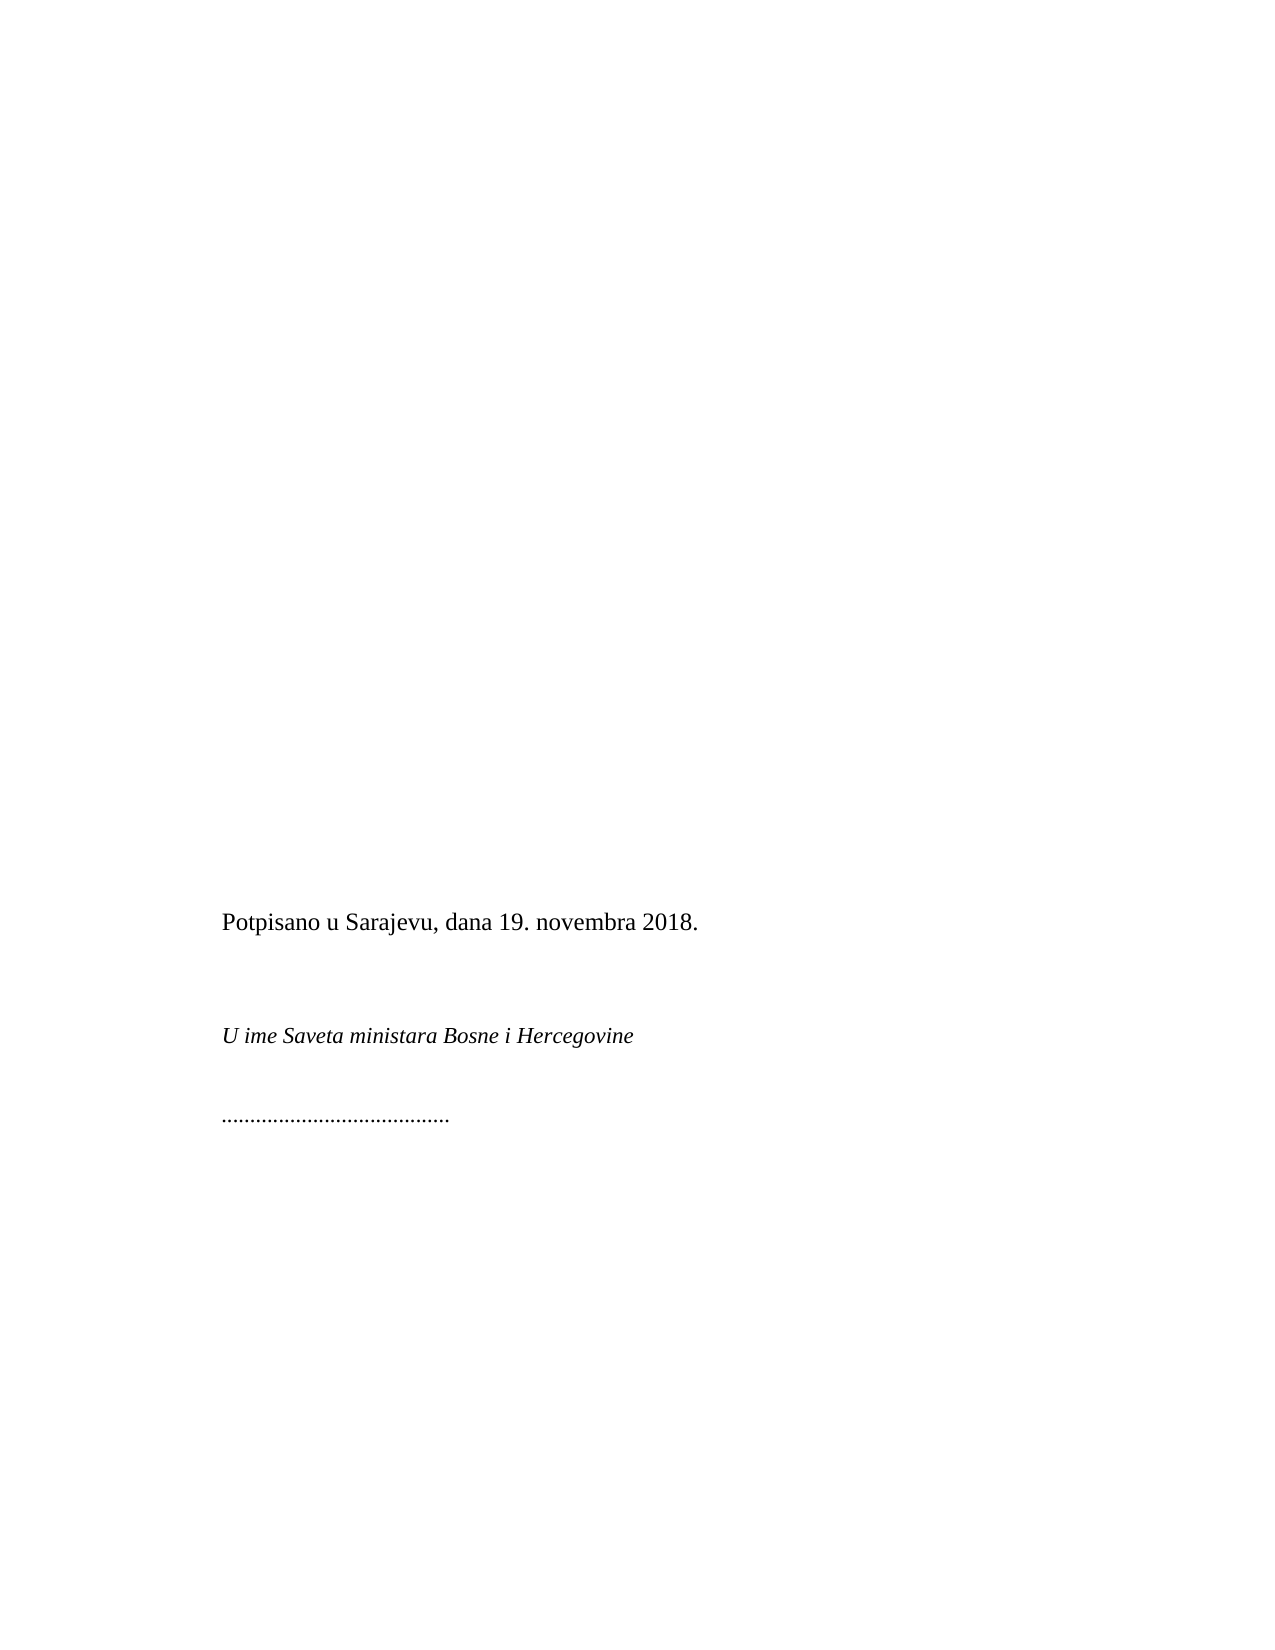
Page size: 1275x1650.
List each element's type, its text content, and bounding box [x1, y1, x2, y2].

text ........................................ [222, 1101, 1093, 1127]
text U ime Saveta ministara Bosne i Hercegovine [222, 1022, 1093, 1048]
text Potpisano u Sarajevu, dana 19. novembra 2018. [222, 907, 1093, 936]
